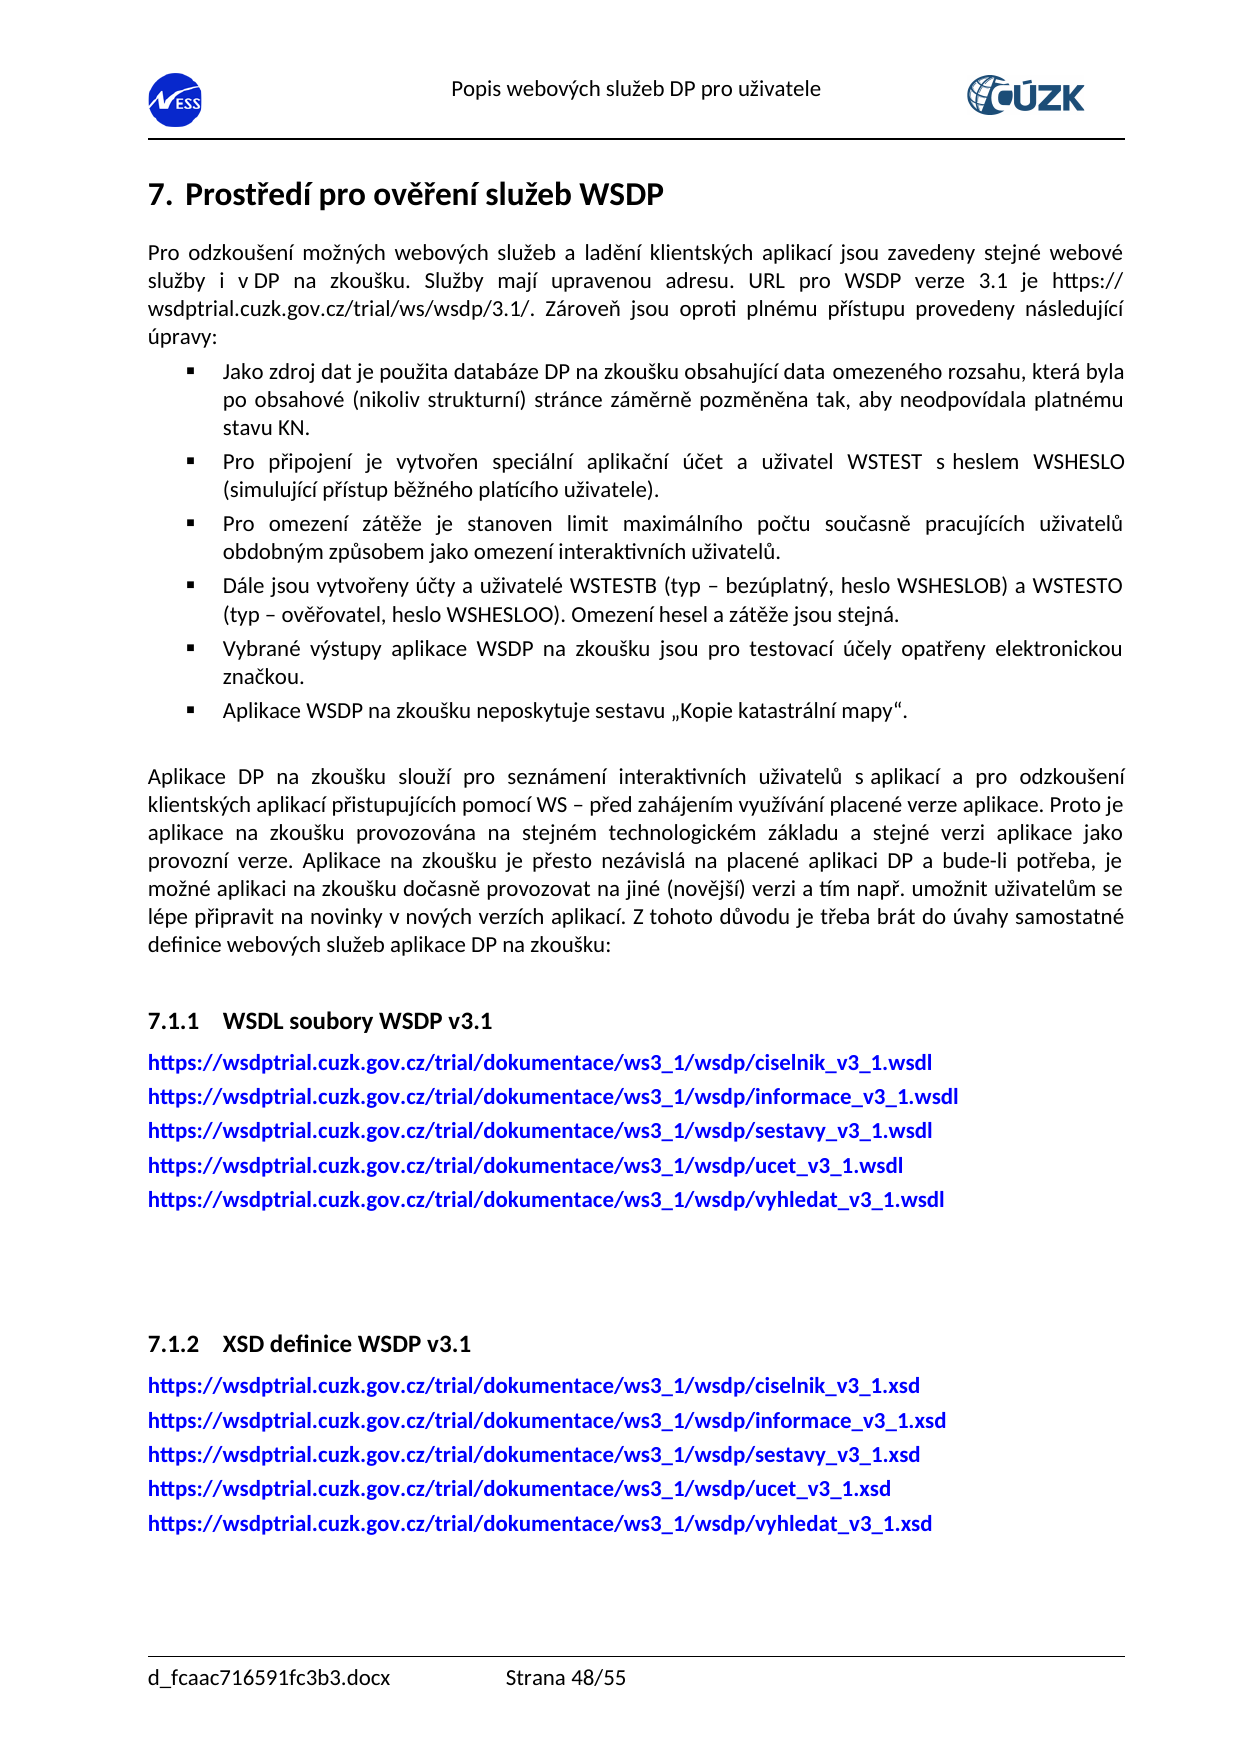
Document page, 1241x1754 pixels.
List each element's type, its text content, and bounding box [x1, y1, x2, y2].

list Pro připojení je vytvořen speciální aplikační účet a uživatel WSTEST s heslem WSHESLO (simulující přístup běžného platícího uživatele). [185, 447, 1125, 503]
text https://wsdptrial.cuzk.gov.cz/trial/dokumentace/ws3_1/wsdp/vyhledat_v3_1.xsd [148, 1509, 1125, 1537]
text Pro odzkoušení možných webových služeb a ladění klientských aplikací jsou zavedeny stejné webové služby i v DP na zkoušku. Služby mají upravenou adresu. URL pro WSDP verze 3.1 je https:// wsdptrial.cuzk.gov.cz/trial/ws/wsdp/3.1/. Zároveň jsou oproti plnému přístupu provedeny následující úpravy: [148, 238, 1125, 351]
text https://wsdptrial.cuzk.gov.cz/trial/dokumentace/ws3_1/wsdp/vyhledat_v3_1.wsdl [148, 1185, 1125, 1213]
text https://wsdptrial.cuzk.gov.cz/trial/dokumentace/ws3_1/wsdp/informace_v3_1.xsd [148, 1406, 1125, 1434]
text Aplikace DP na zkoušku slouží pro seznámení interaktivních uživatelů s aplikací a pro odzkoušení klientských aplikací přistupujících pomocí WS – před zahájením využívání placené verze aplikace. Proto je aplikace na zkoušku provozována na stejném technologickém základu a stejné verzi aplikace jako provozní verze. Aplikace na zkoušku je přesto nezávislá na placené aplikaci DP a bude-li potřeba, je možné aplikaci na zkoušku dočasně provozovat na jiné (novější) verzi a tím např. umožnit uživatelům se lépe připravit na novinky v nových verzích aplikací. Z tohoto důvodu je třeba brát do úvahy samostatné definice webových služeb aplikace DP na zkoušku: [148, 762, 1125, 958]
text https://wsdptrial.cuzk.gov.cz/trial/dokumentace/ws3_1/wsdp/ucet_v3_1.xsd [148, 1474, 1125, 1502]
text https://wsdptrial.cuzk.gov.cz/trial/dokumentace/ws3_1/wsdp/sestavy_v3_1.xsd [148, 1440, 1125, 1468]
text https://wsdptrial.cuzk.gov.cz/trial/dokumentace/ws3_1/wsdp/ucet_v3_1.wsdl [148, 1151, 1125, 1179]
subtitle Prostředí pro ověření služeb WSDP [148, 173, 1125, 213]
list Dále jsou vytvořeny účty a uživatelé WSTESTB (typ – bezúplatný, heslo WSHESLOB) a WSTESTO (typ – ověřovatel, heslo WSHESLOO). Omezení hesel a zátěže jsou stejná. [185, 572, 1125, 628]
list Vybrané výstupy aplikace WSDP na zkoušku jsou pro testovací účely opatřeny elektronickou značkou. [185, 634, 1125, 690]
text https://wsdptrial.cuzk.gov.cz/trial/dokumentace/ws3_1/wsdp/informace_v3_1.wsdl [148, 1082, 1125, 1110]
subtitle XSD definice WSDP v3.1 [148, 1328, 1125, 1359]
list Pro omezení zátěže je stanoven limit maximálního počtu současně pracujících uživatelů obdobným způsobem jako omezení interaktivních uživatelů. [185, 509, 1125, 565]
list Aplikace WSDP na zkoušku neposkytuje sestavu „Kopie katastrální mapy“. [185, 696, 1125, 724]
text https://wsdptrial.cuzk.gov.cz/trial/dokumentace/ws3_1/wsdp/sestavy_v3_1.wsdl [148, 1117, 1125, 1145]
list Jako zdroj dat je použita databáze DP na zkoušku obsahující data omezeného rozsahu, která byla po obsahové (nikoliv strukturní) stránce záměrně pozměněna tak, aby neodpovídala platnému stavu KN. [185, 357, 1125, 441]
text https://wsdptrial.cuzk.gov.cz/trial/dokumentace/ws3_1/wsdp/ciselnik_v3_1.xsd [148, 1372, 1125, 1399]
subtitle WSDL soubory WSDP v3.1 [148, 1005, 1125, 1036]
picture [967, 75, 1085, 115]
text https://wsdptrial.cuzk.gov.cz/trial/dokumentace/ws3_1/wsdp/ciselnik_v3_1.wsdl [148, 1048, 1125, 1076]
picture [148, 73, 202, 127]
